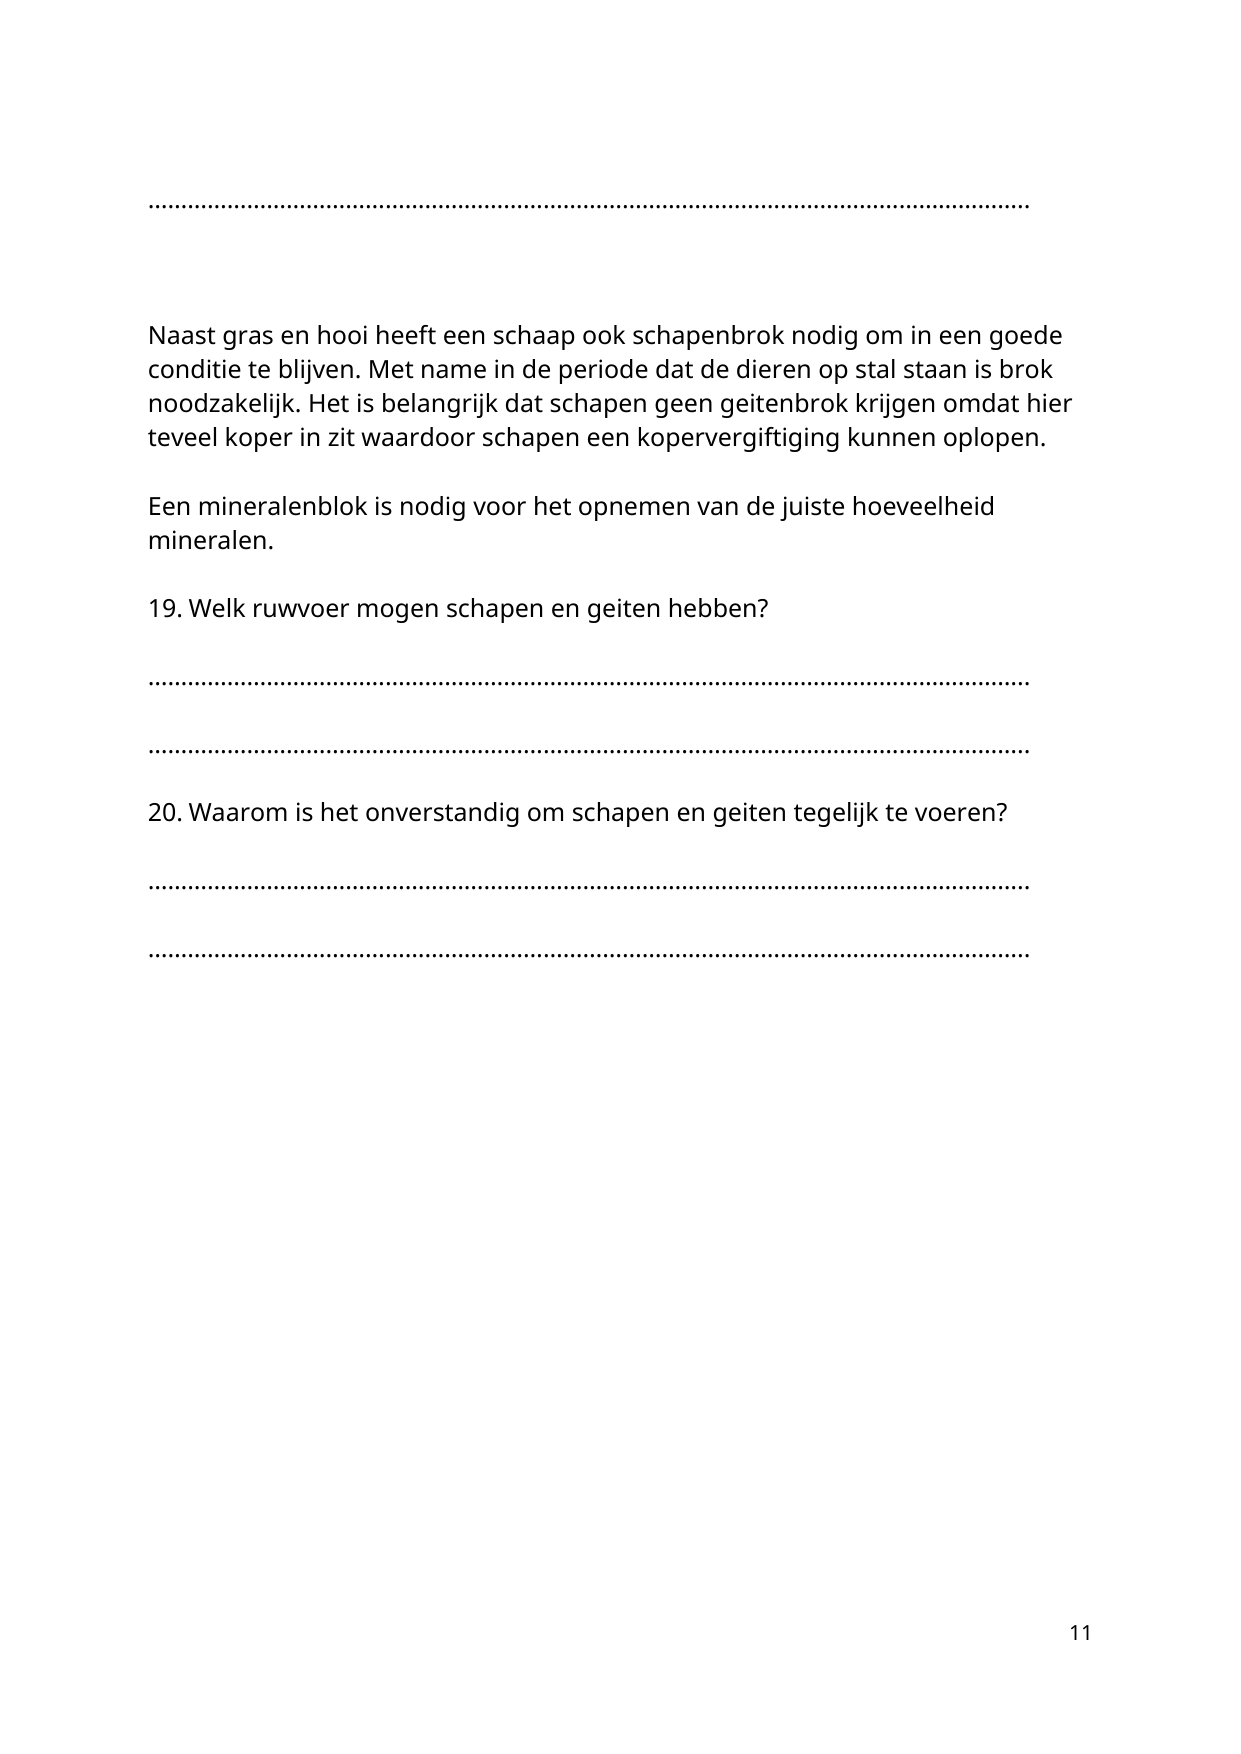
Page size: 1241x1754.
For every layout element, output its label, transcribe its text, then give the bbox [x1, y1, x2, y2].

text …………………………………………………………………………………………………………………….. [148, 931, 1093, 965]
text Naast gras en hooi heeft een schaap ook schapenbrok nodig om in een goede conditie te blijven. Met name in de periode dat de dieren op stal staan is brok noodzakelijk. Het is belangrijk dat schapen geen geitenbrok krijgen omdat hier teveel koper in zit waardoor schapen een kopervergiftiging kunnen oplopen. [148, 318, 1093, 454]
list Welk ruwvoer mogen schapen en geiten hebben? [148, 590, 1093, 624]
text …………………………………………………………………………………………………………………….. [148, 658, 1093, 693]
text …………………………………………………………………………………………………………………….. [148, 727, 1093, 761]
text Een mineralenblok is nodig voor het opnemen van de juiste hoeveelheid mineralen. [148, 488, 1093, 556]
list Waarom is het onverstandig om schapen en geiten tegelijk te voeren? [148, 795, 1093, 829]
text …………………………………………………………………………………………………………………….. [148, 863, 1093, 897]
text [148, 182, 1093, 216]
